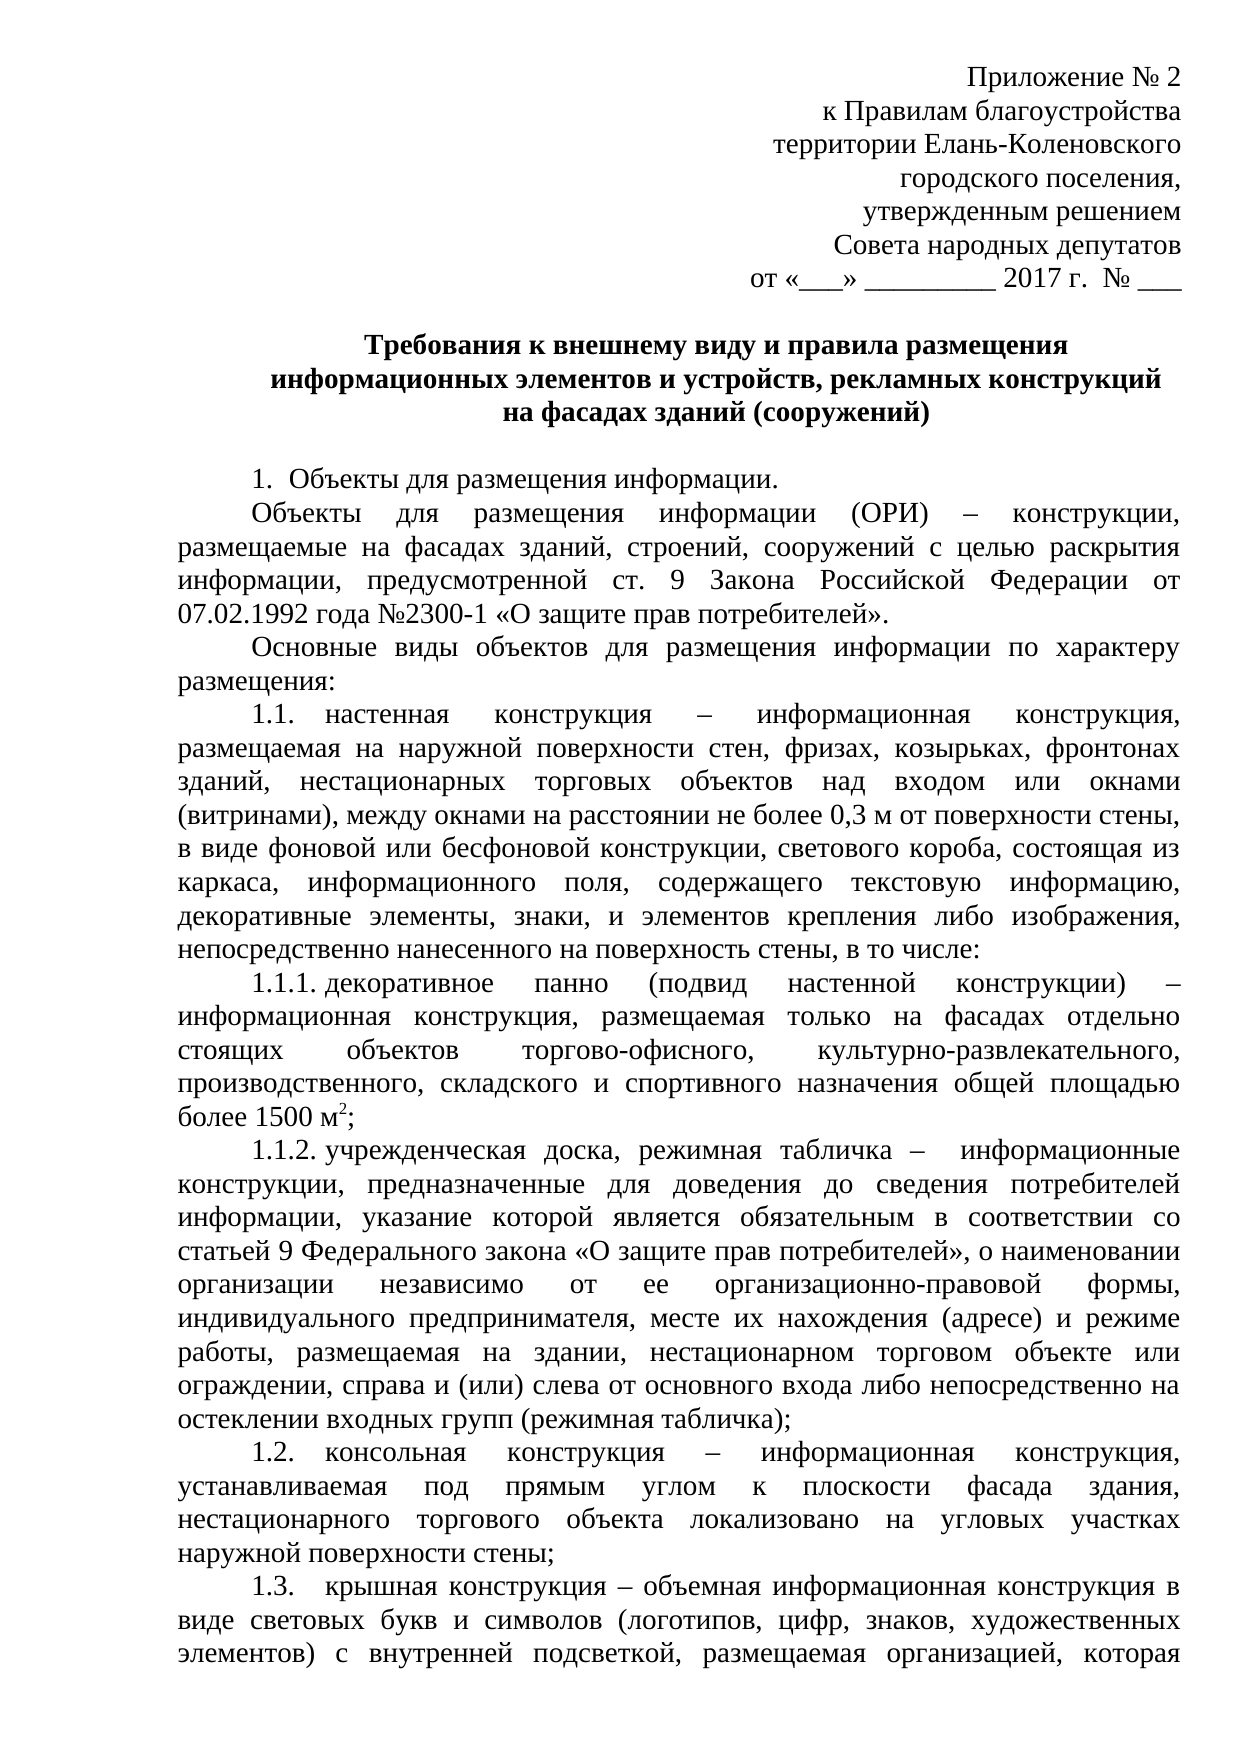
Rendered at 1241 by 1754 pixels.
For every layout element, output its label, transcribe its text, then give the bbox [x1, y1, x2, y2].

text информационных элементов и устройств, рекламных конструкций [177, 361, 1181, 394]
list консольная конструкция – информационная конструкция, устанавливаемая под прямым углом к плоскости фасада здания, нестационарного торгового объекта локализовано на угловых участках наружной поверхности стены; [177, 1434, 1181, 1568]
text утвержденным решением [177, 193, 1181, 227]
list учрежденческая доска, режимная табличка – информационные конструкции, предназначенные для доведения до сведения потребителей информации, указание которой является обязательным в соответствии со статьей 9 Федерального закона «О защите прав потребителей», о наименовании организации независимо от ее организационно-правовой формы, индивидуального предпринимателя, месте их нахождения (адресе) и режиме работы, размещаемая на здании, нестационарном торговом объекте или ограждении, справа и (или) слева от основного входа либо непосредственно на остеклении входных групп (режимная табличка); [177, 1132, 1181, 1434]
text городского поселения, [177, 160, 1181, 193]
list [177, 1568, 1181, 1669]
text территории Елань-Коленовского [177, 126, 1181, 160]
text на фасадах зданий (сооружений) [177, 394, 1181, 428]
list Объекты для размещения информации (ОРИ) – конструкции, размещаемые на фасадах зданий, строений, сооружений с целью раскрытия информации, предусмотренной ст. 9 Закона Российской Федерации от 07.02.1992 года №2300-1 «О защите прав потребителей». [177, 495, 1181, 629]
text Совета народных депутатов [177, 227, 1181, 260]
text от «___» _________ 2017 г. № ___ [177, 260, 1181, 294]
text Приложение № 2 [177, 59, 1181, 93]
list настенная конструкция – информационная конструкция, размещаемая на наружной поверхности стен, фризах, козырьках, фронтонах зданий, нестационарных торговых объектов над входом или окнами (витринами), между окнами на расстоянии не более 0,3 м от поверхности стены, в виде фоновой или бесфоновой конструкции, светового короба, состоящая из каркаса, информационного поля, содержащего текстовую информацию, декоративные элементы, знаки, и элементов крепления либо изображения, непосредственно нанесенного на поверхность стены, в то числе: [177, 696, 1181, 965]
list Основные виды объектов для размещения информации по характеру размещения: [177, 629, 1181, 696]
list Объекты для размещения информации. [251, 462, 1181, 495]
list декоративное панно (подвид настенной конструкции) – информационная конструкция, размещаемая только на фасадах отдельно стоящих объектов торгово-офисного, культурно-развлекательного, производственного, складского и спортивного назначения общей площадью более 1500 м2; [177, 965, 1181, 1132]
text к Правилам благоустройства [177, 93, 1181, 126]
text Требования к внешнему виду и правила размещения [177, 327, 1181, 361]
